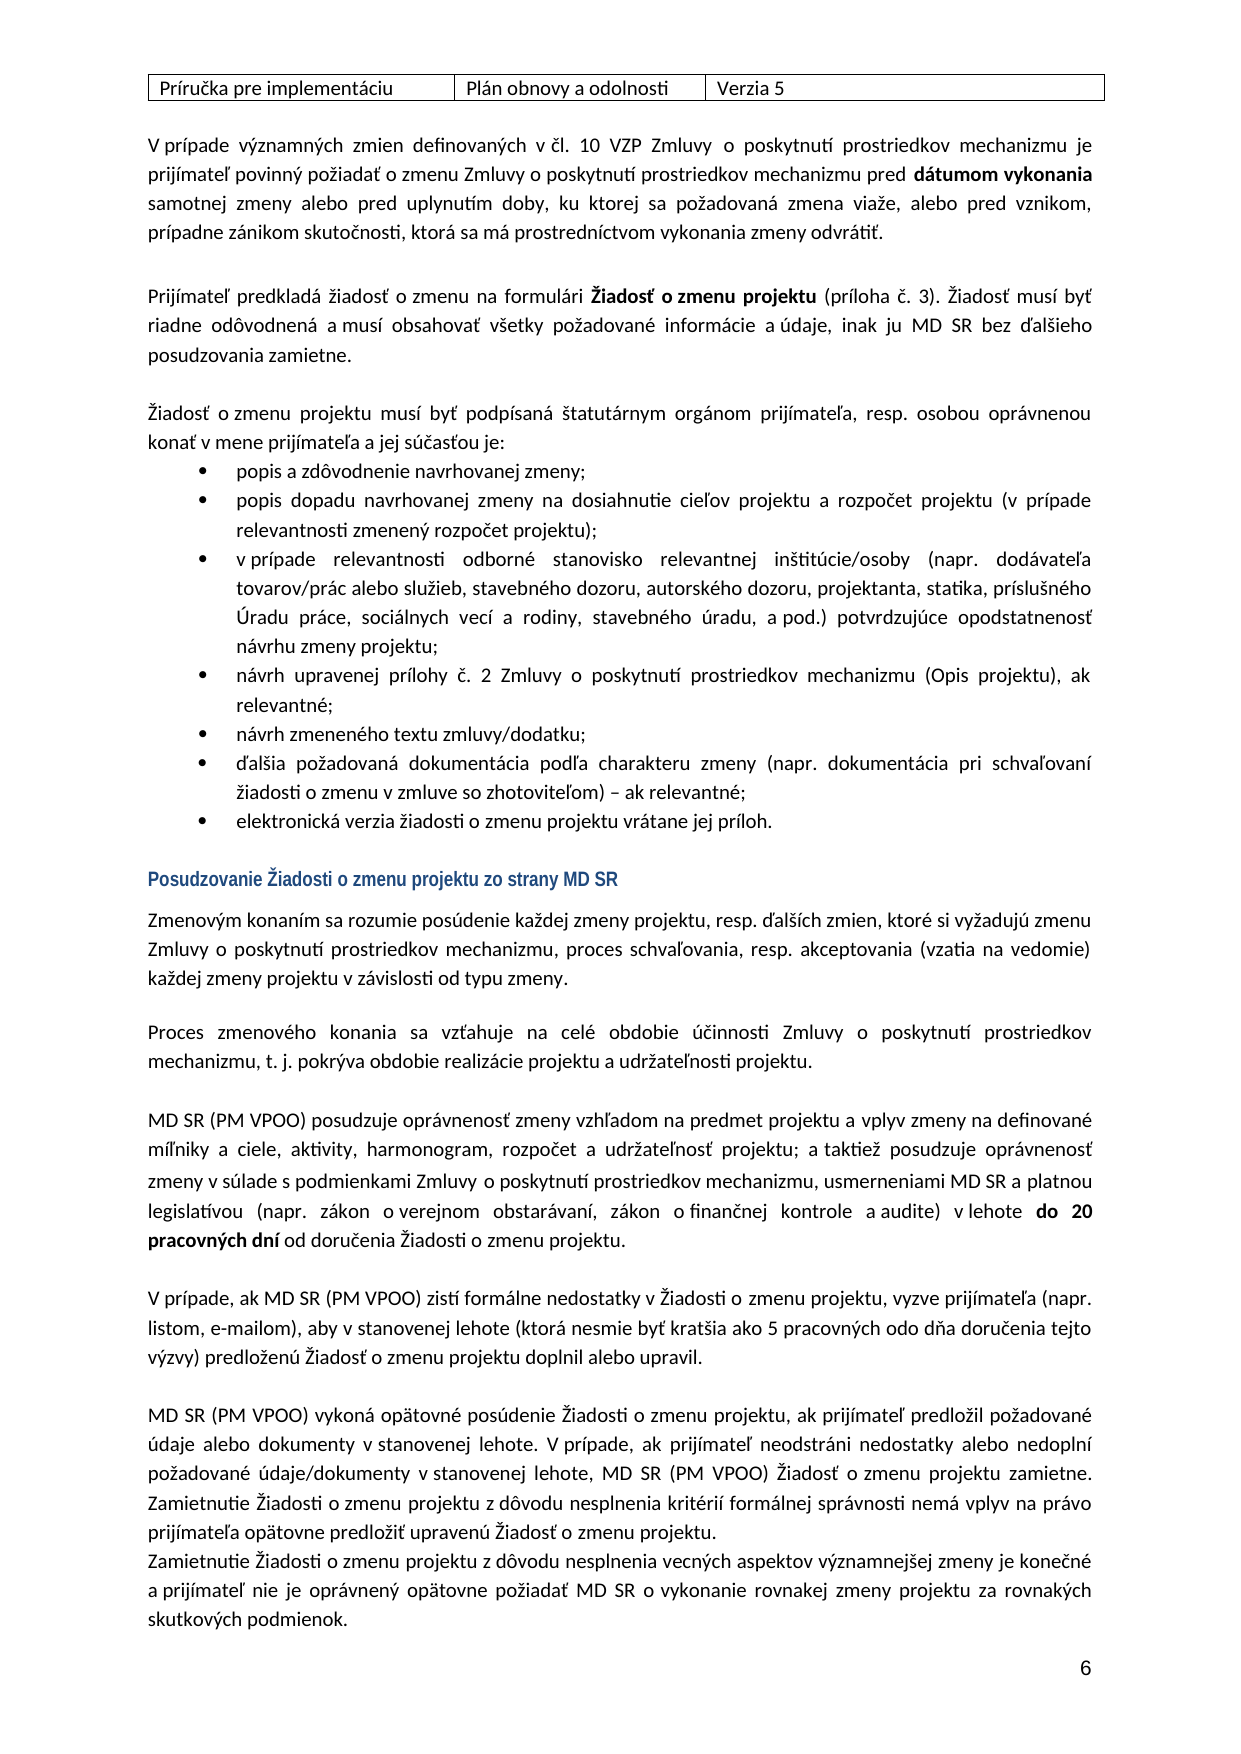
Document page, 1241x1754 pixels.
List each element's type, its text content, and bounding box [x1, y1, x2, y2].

list popis a zdôvodnenie navrhovanej zmeny; [199, 458, 1093, 484]
text Zamietnutie Žiadosti o zmenu projektu z dôvodu nesplnenia vecných aspektov významnejšej zmeny je konečné a prijímateľ nie je oprávnený opätovne požiadať MD SR o vykonanie rovnakej zmeny projektu za rovnakých skutkových podmienok. [148, 1548, 1093, 1632]
list elektronická verzia žiadosti o zmenu projektu vrátane jej príloh. [199, 808, 1093, 834]
list v prípade relevantnosti odborné stanovisko relevantnej inštitúcie/osoby (napr. dodávateľa tovarov/prác alebo služieb, stavebného dozoru, autorského dozoru, projektanta, statika, príslušného Úradu práce, sociálnych vecí a rodiny, stavebného úradu, a pod.) potvrdzujúce opodstatnenosť návrhu zmeny projektu; [199, 546, 1093, 659]
text Žiadosť o zmenu projektu musí byť podpísaná štatutárnym orgánom prijímateľa, resp. osobou oprávnenou konať v mene prijímateľa a jej súčasťou je: [148, 400, 1093, 455]
list návrh zmeneného textu zmluvy/dodatku; [199, 721, 1093, 746]
text MD SR (PM VPOO) posudzuje oprávnenosť zmeny vzhľadom na predmet projektu a vplyv zmeny na definované míľniky a ciele, aktivity, harmonogram, rozpočet a udržateľnosť projektu; a taktiež posudzuje oprávnenosť zmeny v súlade s podmienkami Zmluvy o poskytnutí prostriedkov mechanizmu, usmerneniami MD SR a platnou legislatívou (napr. zákon o verejnom obstarávaní, zákon o finančnej kontrole a audite) v lehote do 20 pracovných dní od doručenia Žiadosti o zmenu projektu. [148, 1107, 1093, 1253]
list popis dopadu navrhovanej zmeny na dosiahnutie cieľov projektu a rozpočet projektu (v prípade relevantnosti zmenený rozpočet projektu); [199, 488, 1093, 542]
text V prípade významných zmien definovaných v čl. 10 VZP Zmluvy o poskytnutí prostriedkov mechanizmu je prijímateľ povinný požiadať o zmenu Zmluvy o poskytnutí prostriedkov mechanizmu pred dátumom vykonania samotnej zmeny alebo pred uplynutím doby, ku ktorej sa požadovaná zmena viaže, alebo pred vznikom, prípadne zánikom skutočnosti, ktorá sa má prostredníctvom vykonania zmeny odvrátiť. [148, 132, 1093, 245]
text Zmenovým konaním sa rozumie posúdenie každej zmeny projektu, resp. ďalších zmien, ktoré si vyžadujú zmenu Zmluvy o poskytnutí prostriedkov mechanizmu, proces schvaľovania, resp. akceptovania (vzatia na vedomie) každej zmeny projektu v závislosti od typu zmeny. [148, 907, 1093, 991]
text MD SR (PM VPOO) vykoná opätovné posúdenie Žiadosti o zmenu projektu, ak prijímateľ predložil požadované údaje alebo dokumenty v stanovenej lehote. V prípade, ak prijímateľ neodstráni nedostatky alebo nedoplní požadované údaje/dokumenty v stanovenej lehote, MD SR (PM VPOO) Žiadosť o zmenu projektu zamietne. Zamietnutie Žiadosti o zmenu projektu z dôvodu nesplnenia kritérií formálnej správnosti nemá vplyv na právo prijímateľa opätovne predložiť upravenú Žiadosť o zmenu projektu. [148, 1402, 1093, 1544]
text Prijímateľ predkladá žiadosť o zmenu na formulári Žiadosť o zmenu projektu (príloha č. 3). Žiadosť musí byť riadne odôvodnená a musí obsahovať všetky požadované informácie a údaje, inak ju MD SR bez ďalšieho posudzovania zamietne. [148, 283, 1093, 367]
subtitle Posudzovanie Žiadosti o zmenu projektu zo strany MD SR [148, 867, 1093, 891]
list ďalšia požadovaná dokumentácia podľa charakteru zmeny (napr. dokumentácia pri schvaľovaní žiadosti o zmenu v zmluve so zhotoviteľom) – ak relevantné; [199, 750, 1093, 805]
list návrh upravenej prílohy č. 2 Zmluvy o poskytnutí prostriedkov mechanizmu (Opis projektu), ak relevantné; [199, 663, 1093, 717]
text V prípade, ak MD SR (PM VPOO) zistí formálne nedostatky v Žiadosti o zmenu projektu, vyzve prijímateľa (napr. listom, e-mailom), aby v stanovenej lehote (ktorá nesmie byť kratšia ako 5 pracovných odo dňa doručenia tejto výzvy) predloženú Žiadosť o zmenu projektu doplnil alebo upravil. [148, 1286, 1093, 1369]
text Proces zmenového konania sa vzťahuje na celé obdobie účinnosti Zmluvy o poskytnutí prostriedkov mechanizmu, t. j. pokrýva obdobie realizácie projektu a udržateľnosti projektu. [148, 1019, 1093, 1074]
